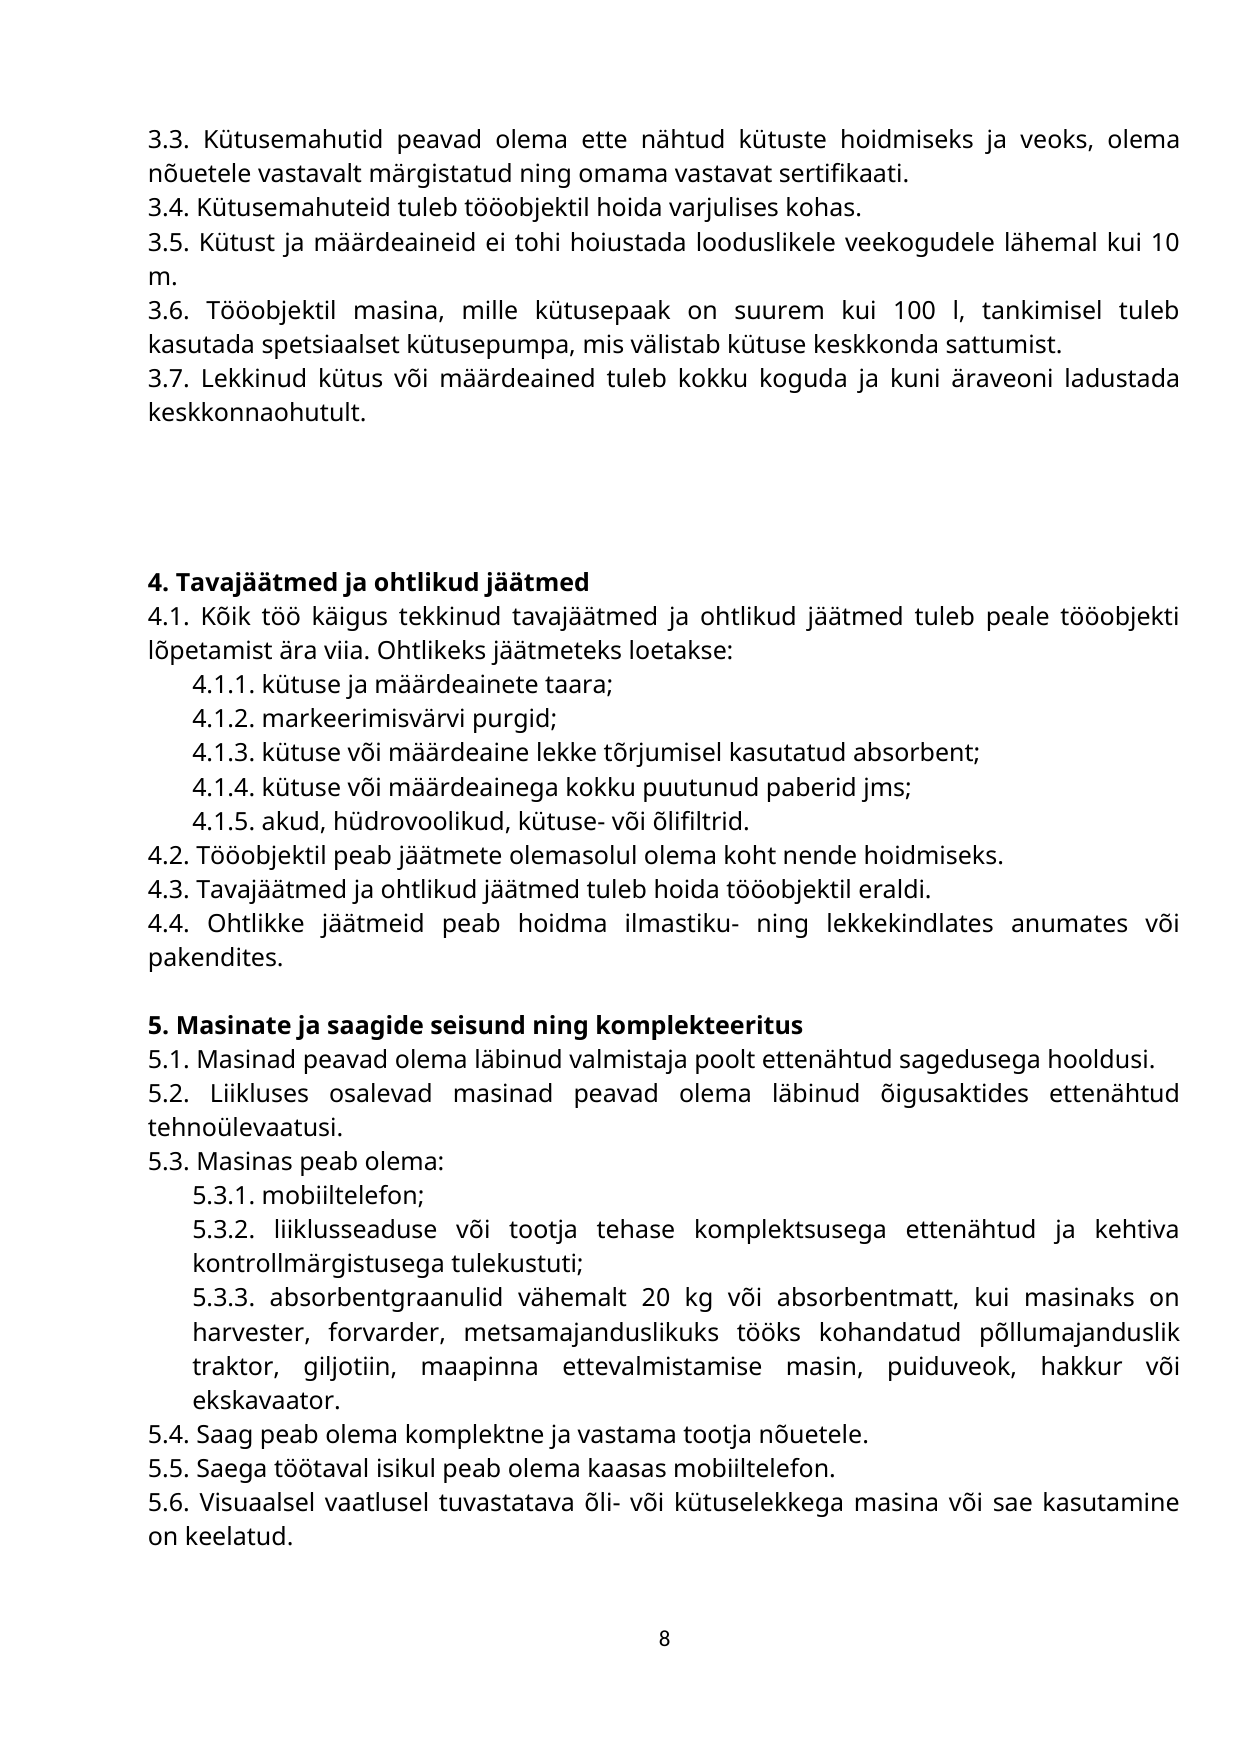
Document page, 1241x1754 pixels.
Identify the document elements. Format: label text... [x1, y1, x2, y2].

text 5.4. Saag peab olema komplektne ja vastama tootja nõuetele. [148, 1416, 1181, 1450]
text 5.3.2. liiklusseaduse või tootja tehase komplektsusega ettenähtud ja kehtiva kontrollmärgistusega tulekustuti; [192, 1212, 1181, 1280]
text 5.1. Masinad peavad olema läbinud valmistaja poolt ettenähtud sagedusega hooldusi. [148, 1042, 1181, 1076]
text 5.2. Liikluses osalevad masinad peavad olema läbinud õigusaktides ettenähtud tehnoülevaatusi. [148, 1076, 1181, 1144]
text 5.5. Saega töötaval isikul peab olema kaasas mobiiltelefon. [148, 1450, 1181, 1484]
text 5.3. Masinas peab olema: [148, 1144, 1181, 1178]
text 4.1.1. kütuse ja määrdeainete taara; [148, 667, 1181, 701]
text 3.7. Lekkinud kütus või määrdeained tuleb kokku koguda ja kuni äraveoni ladustada keskkonnaohutult. [148, 360, 1181, 428]
text 4.1.4. kütuse või määrdeainega kokku puutunud paberid jms; [192, 769, 1181, 803]
text 5.3.1. mobiiltelefon; [192, 1178, 1181, 1212]
text 5. Masinate ja saagide seisund ning komplekteeritus [148, 1008, 1181, 1042]
text 5.6. Visuaalsel vaatlusel tuvastatava õli- või kütuselekkega masina või sae kasutamine on keelatud. [148, 1484, 1181, 1553]
text 4.3. Tavajäätmed ja ohtlikud jäätmed tuleb hoida tööobjektil eraldi. [148, 871, 1181, 905]
text 3.4. Kütusemahuteid tuleb tööobjektil hoida varjulises kohas. [148, 190, 1181, 224]
text 4.2. Tööobjektil peab jäätmete olemasolul olema koht nende hoidmiseks. [148, 837, 1181, 871]
text 3.6. Tööobjektil masina, mille kütusepaak on suurem kui 100 l, tankimisel tuleb kasutada spetsiaalset kütusepumpa, mis välistab kütuse keskkonda sattumist. [148, 292, 1181, 360]
text 3.3. Kütusemahutid peavad olema ette nähtud kütuste hoidmiseks ja veoks, olema nõuetele vastavalt märgistatud ning omama vastavat sertifikaati. [148, 122, 1181, 190]
text 4.1.2. markeerimisvärvi purgid; [192, 701, 1181, 735]
text 4.1. Kõik töö käigus tekkinud tavajäätmed ja ohtlikud jäätmed tuleb peale tööobjekti lõpetamist ära viia. Ohtlikeks jäätmeteks loetakse: [148, 599, 1181, 667]
text 4.1.3. kütuse või määrdeaine lekke tõrjumisel kasutatud absorbent; [192, 735, 1181, 769]
text 3.5. Kütust ja määrdeaineid ei tohi hoiustada looduslikele veekogudele lähemal kui 10 m. [148, 224, 1181, 292]
text 4. Tavajäätmed ja ohtlikud jäätmed [148, 565, 1181, 599]
text 4.4. Ohtlikke jäätmeid peab hoidma ilmastiku- ning lekkekindlates anumates või pakendites. [148, 905, 1181, 973]
text 4.1.5. akud, hüdrovoolikud, kütuse- või õlifiltrid. [192, 803, 1181, 837]
text 5.3.3. absorbentgraanulid vähemalt 20 kg või absorbentmatt, kui masinaks on harvester, forvarder, metsamajanduslikuks tööks kohandatud põllumajanduslik traktor, giljotiin, maapinna ettevalmistamise masin, puiduveok, hakkur või ekskavaator. [192, 1280, 1181, 1416]
